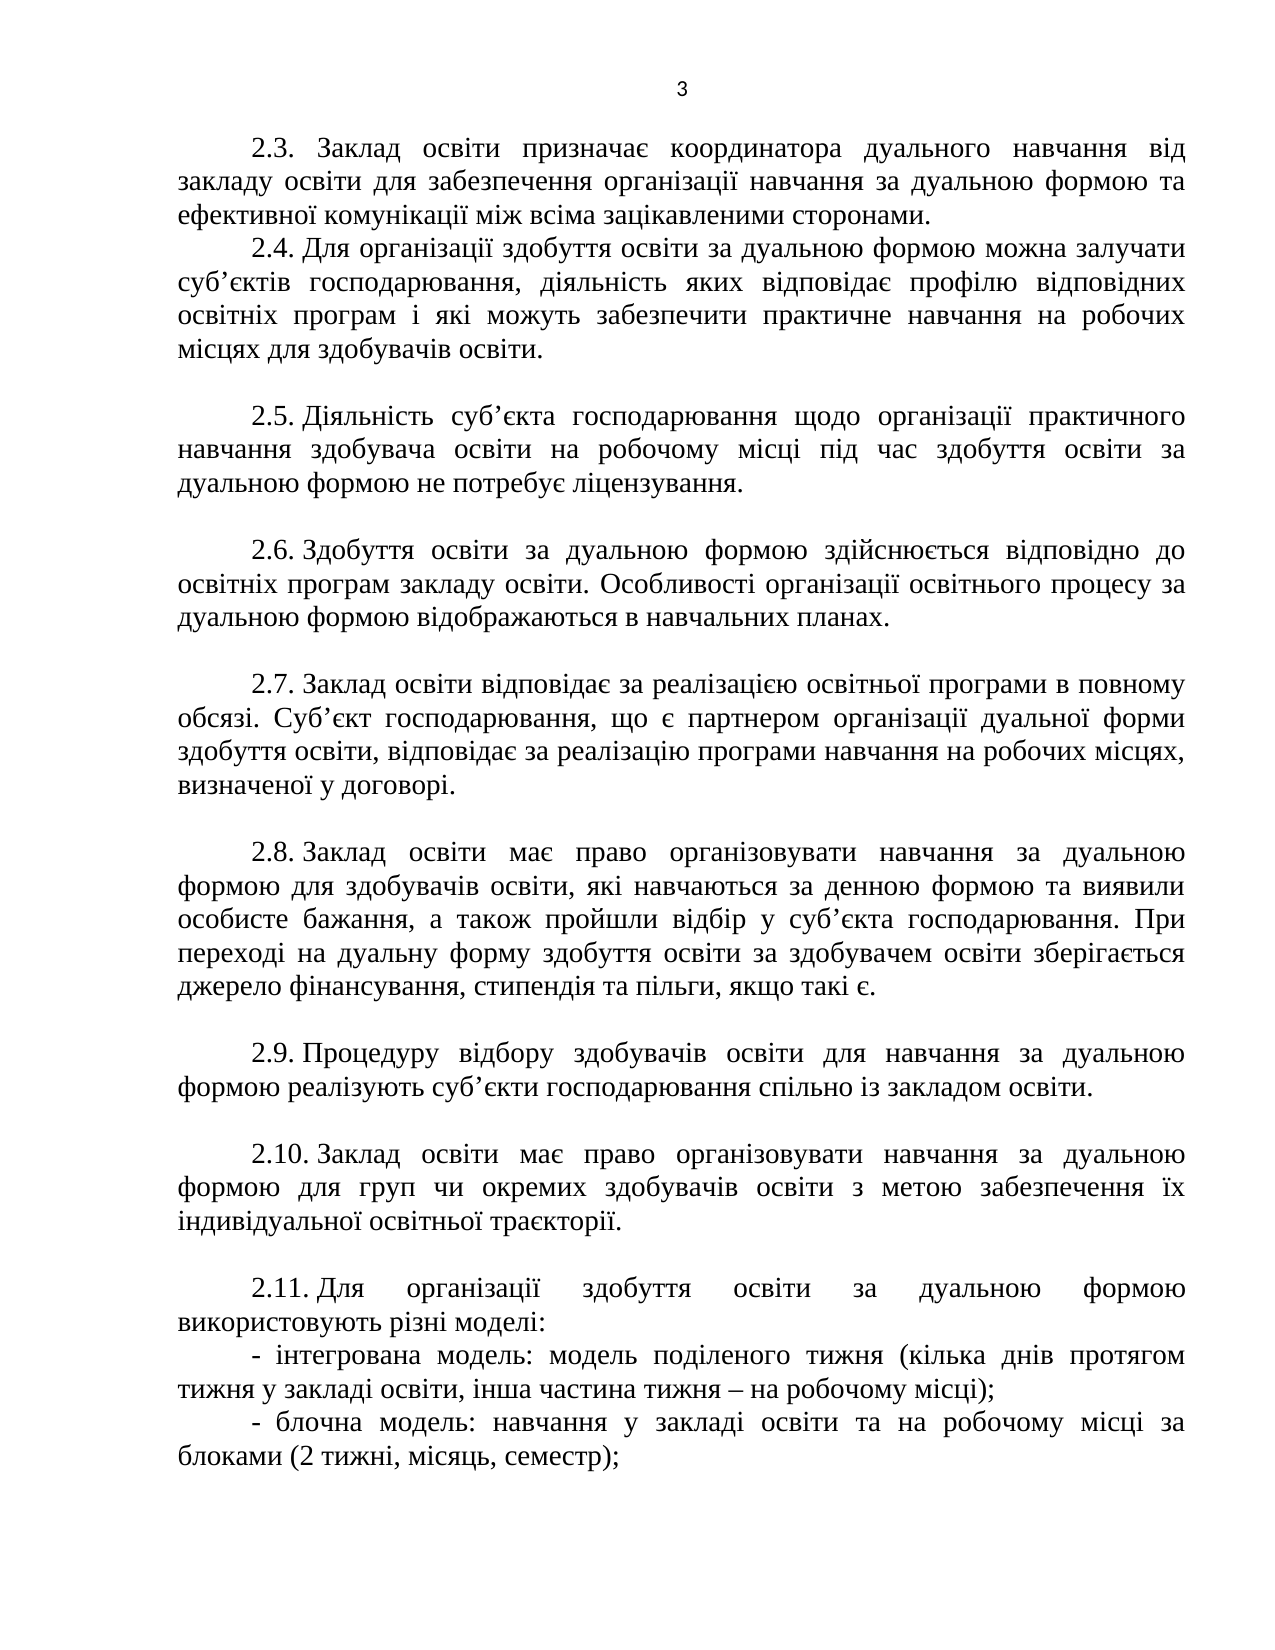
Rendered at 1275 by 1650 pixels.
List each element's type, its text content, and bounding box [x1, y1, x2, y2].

text 2.8. Заклад освіти має право організовувати навчання за дуальною формою для здобувачів освіти, які навчаються за денною формою та виявили особисте бажання, а також пройшли відбір у суб’єкта господарювання. При переході на дуальну форму здобуття освіти за здобувачем освіти зберігається джерело фінансування, стипендія та пільги, якщо такі є. [177, 834, 1186, 1002]
text 2.5. Діяльність суб’єкта господарювання щодо організації практичного навчання здобувача освіти на робочому місці під час здобуття освіти за дуальною формою не потребує ліцензування. [177, 398, 1186, 499]
text 2.11. Для організації здобуття освіти за дуальною формою використовують різні моделі: [177, 1270, 1186, 1337]
text 2.6. Здобуття освіти за дуальною формою здійснюється відповідно до освітніх програм закладу освіти. Особливості організації освітнього процесу за дуальною формою відображаються в навчальних планах. [177, 532, 1186, 633]
text 2.9. Процедуру відбору здобувачів освіти для навчання за дуальною формою реалізують суб’єкти господарювання спільно із закладом освіти. [177, 1035, 1186, 1102]
text - інтегрована модель: модель поділеного тижня (кілька днів протягом тижня у закладі освіти, інша частина тижня – на робочому місці); [177, 1337, 1186, 1404]
text 2.10. Заклад освіти має право організовувати навчання за дуальною формою для груп чи окремих здобувачів освіти з метою забезпечення їх індивідуальної освітньої траєкторії. [177, 1136, 1186, 1237]
text - блочна модель: навчання у закладі освіти та на робочому місці за блоками (2 тижні, місяць, семестр); [177, 1404, 1186, 1471]
text 2.3. Заклад освіти призначає координатора дуального навчання від закладу освіти для забезпечення організації навчання за дуальною формою та ефективної комунікації між всіма зацікавленими сторонами. [177, 130, 1186, 230]
text 2.7. Заклад освіти відповідає за реалізацією освітньої програми в повному обсязі. Суб’єкт господарювання, що є партнером організації дуальної форми здобуття освіти, відповідає за реалізацію програми навчання на робочих місцях, визначеної у договорі. [177, 666, 1186, 801]
text 2.4. Для організації здобуття освіти за дуальною формою можна залучати суб’єктів господарювання, діяльність яких відповідає профілю відповідних освітніх програм і які можуть забезпечити практичне навчання на робочих місцях для здобувачів освіти. [177, 230, 1186, 364]
